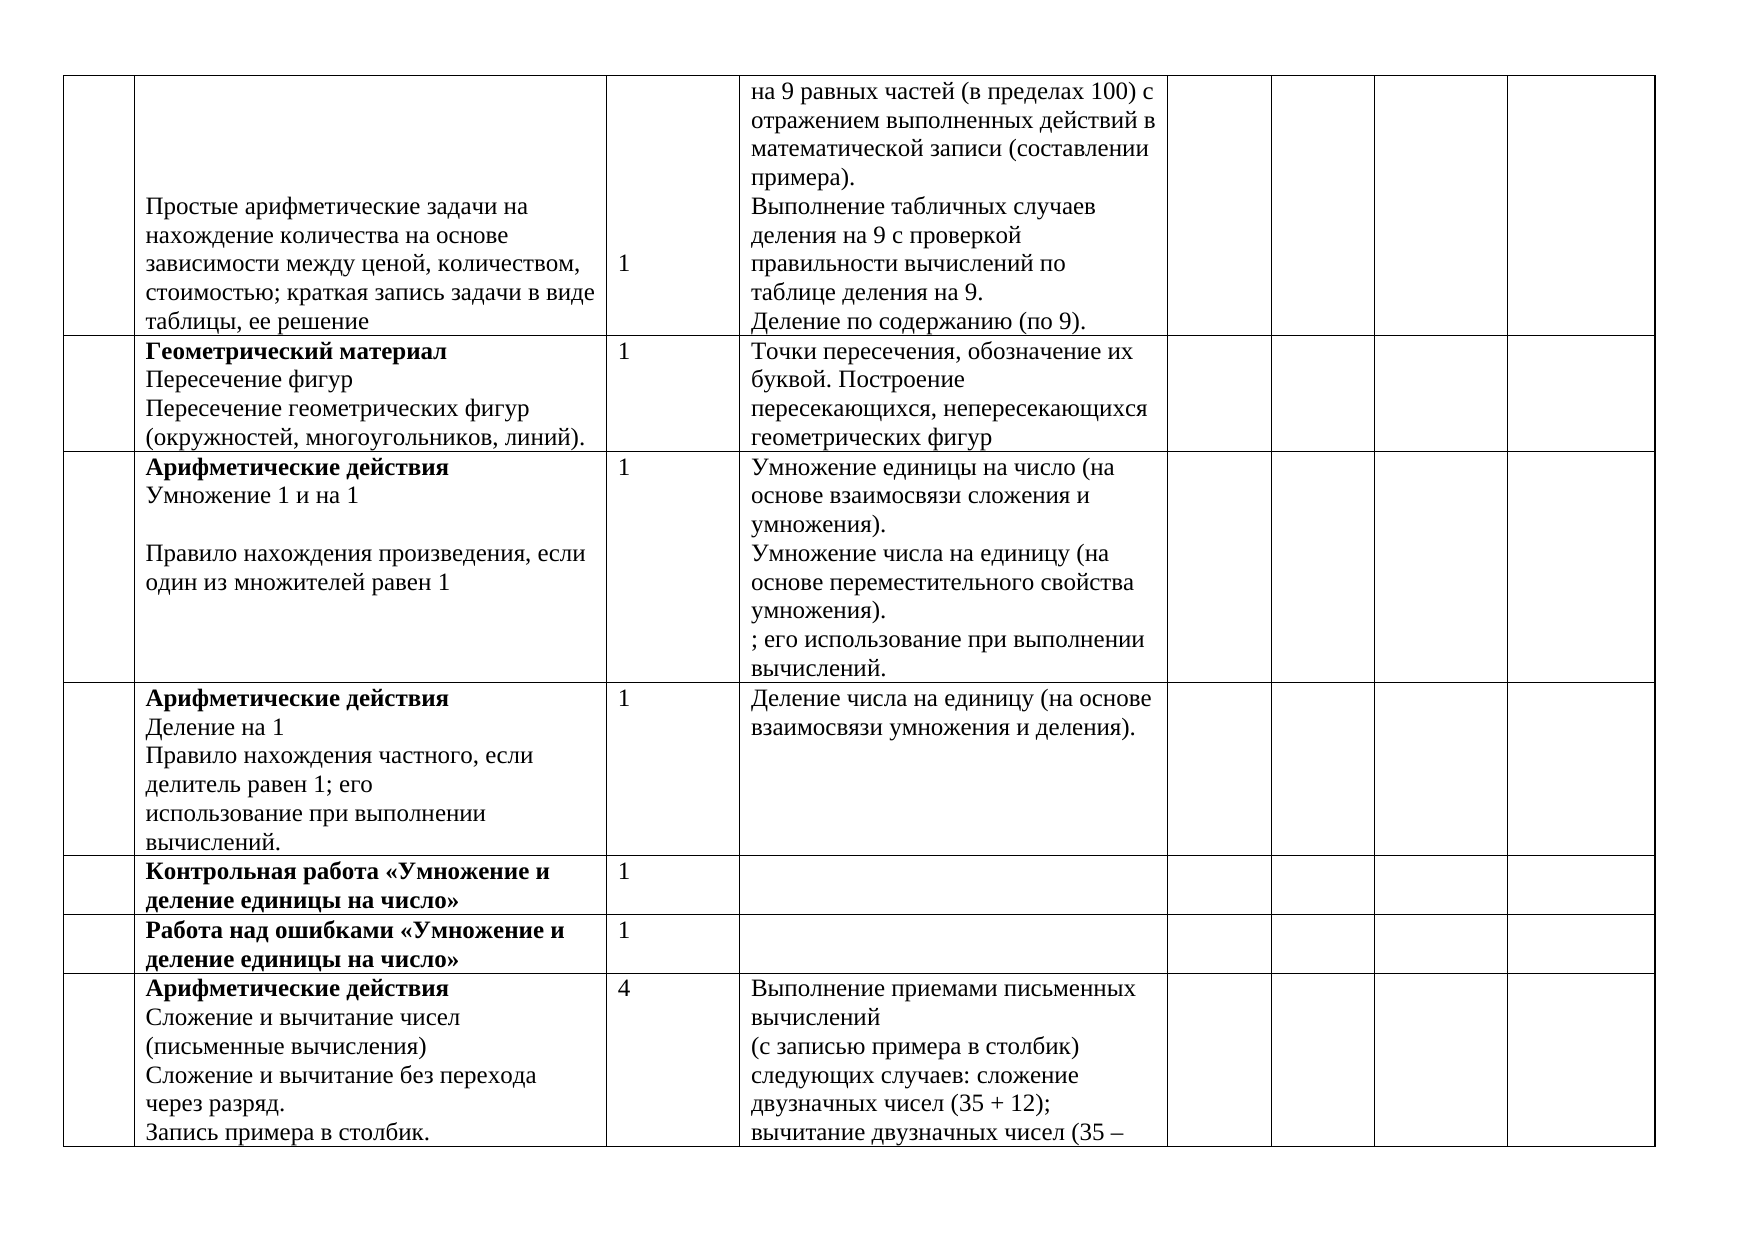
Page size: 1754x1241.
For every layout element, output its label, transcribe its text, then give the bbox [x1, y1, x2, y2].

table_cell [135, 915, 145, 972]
table_cell [1272, 336, 1374, 451]
table_cell [1508, 915, 1654, 972]
table_cell [64, 336, 134, 451]
table_cell [1508, 452, 1654, 682]
table_cell 1 [607, 683, 739, 855]
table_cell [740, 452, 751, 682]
table_cell [1375, 915, 1507, 972]
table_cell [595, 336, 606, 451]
table_cell [1508, 974, 1654, 1146]
table_cell [1272, 76, 1374, 335]
table_cell [1272, 915, 1374, 972]
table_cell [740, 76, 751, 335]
table_cell [1508, 336, 1654, 451]
table_cell [1272, 452, 1374, 682]
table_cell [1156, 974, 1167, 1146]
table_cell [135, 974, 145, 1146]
table_cell [1272, 856, 1374, 914]
table_cell [1168, 336, 1271, 451]
table_cell [1168, 915, 1271, 972]
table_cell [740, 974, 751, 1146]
table_cell [1168, 76, 1271, 335]
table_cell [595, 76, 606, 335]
table_cell Деление числа на единицу (на основе взаимосвязи умножения и деления). [740, 683, 1167, 855]
table_cell [64, 683, 134, 855]
table_cell [740, 856, 1167, 914]
table_cell [1508, 683, 1654, 855]
table_cell [64, 974, 134, 1146]
table_cell [64, 452, 134, 682]
table_cell [1375, 856, 1507, 914]
table_cell 2 1 [607, 76, 739, 335]
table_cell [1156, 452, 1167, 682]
table_cell [1272, 974, 1374, 1146]
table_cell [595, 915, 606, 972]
table_cell [64, 915, 134, 972]
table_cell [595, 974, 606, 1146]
table_cell [1272, 683, 1374, 855]
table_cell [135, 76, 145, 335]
table_cell [1168, 683, 1271, 855]
table_cell [1508, 856, 1654, 914]
table_cell [1168, 452, 1271, 682]
table_cell [1168, 974, 1271, 1146]
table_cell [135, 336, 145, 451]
table_cell 4 [607, 974, 739, 1146]
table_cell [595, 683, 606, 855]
table_cell [1375, 974, 1507, 1146]
table_cell [1375, 452, 1507, 682]
table_cell [1375, 683, 1507, 855]
table_cell [740, 915, 1167, 972]
table_cell [1508, 76, 1654, 335]
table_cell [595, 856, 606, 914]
table_cell [64, 76, 134, 335]
table_cell 1 [607, 452, 739, 682]
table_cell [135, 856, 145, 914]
table_cell 1 [607, 336, 739, 451]
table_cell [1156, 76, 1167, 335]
table_cell [64, 856, 134, 914]
table_cell [1375, 336, 1507, 451]
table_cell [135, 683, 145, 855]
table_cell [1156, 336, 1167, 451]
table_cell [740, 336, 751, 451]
table_cell Арифметические действия Умножение 1 и на 1 Правило нахождения произведения, если один из множителей равен 1 [135, 452, 606, 682]
table_cell [1168, 856, 1271, 914]
table_cell [1375, 76, 1507, 335]
